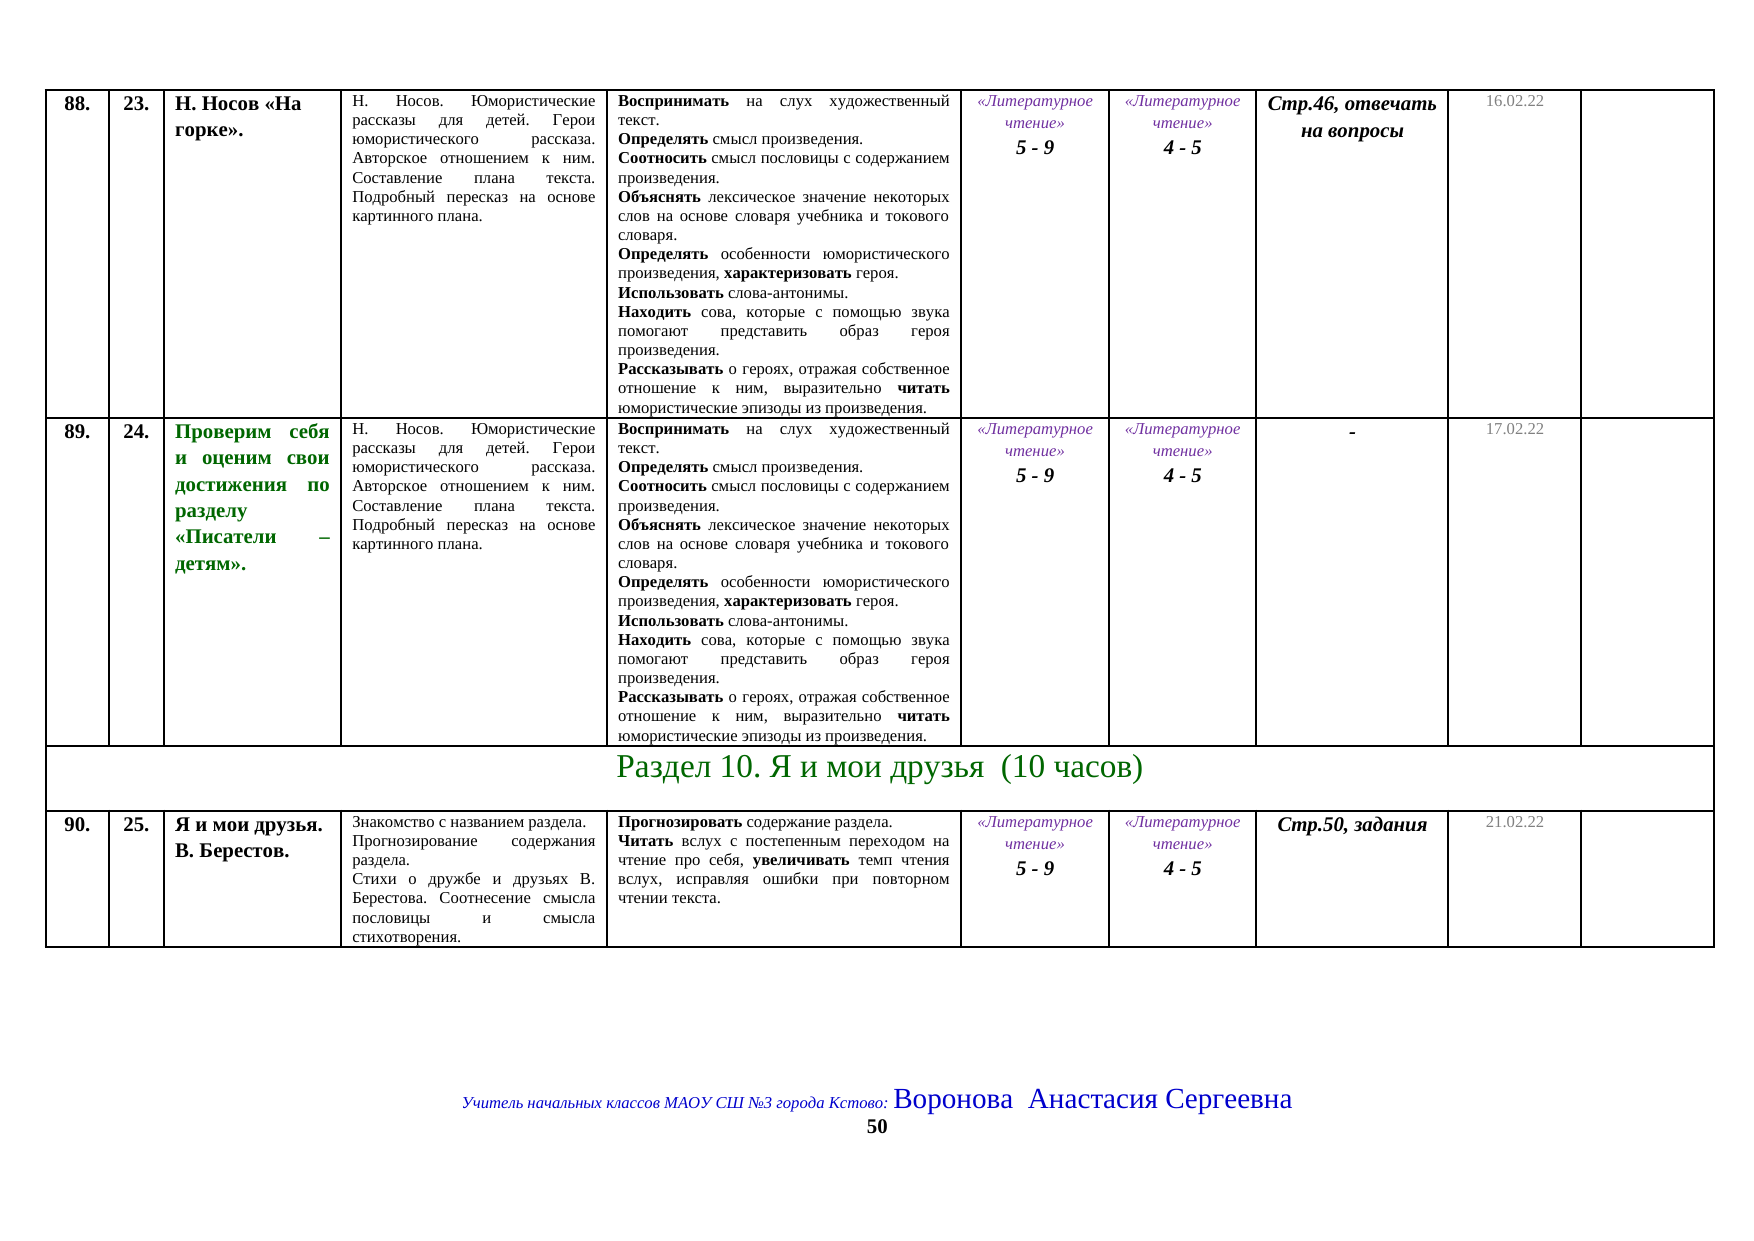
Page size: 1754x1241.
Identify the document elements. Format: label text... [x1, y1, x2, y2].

table_cell - [1257, 419, 1447, 744]
table_cell Стр.50, задания [1257, 812, 1447, 946]
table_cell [1110, 812, 1255, 946]
table_cell [1582, 419, 1713, 744]
table_cell 89. [47, 419, 108, 744]
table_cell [962, 91, 1108, 417]
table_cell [962, 812, 1108, 946]
table_cell Раздел 10. Я и мои друзья (10 часов) [47, 747, 1713, 809]
table_cell Я и мои друзья. В. Берестов. [165, 812, 340, 946]
table_cell 17.02.22 [1449, 419, 1580, 744]
table_cell «Литературное чтение» 4 - 5 [1110, 419, 1255, 744]
table_cell 16.02.22 [1449, 91, 1580, 417]
table_cell 88. [47, 91, 108, 417]
table_cell [1582, 91, 1713, 417]
table_cell 21.02.22 [1449, 812, 1580, 946]
table_cell Прогнозировать содержание раздела. Читать вслух с постепенным переходом на чтение про себя, увеличивать темп чтения вслух, исправляя ошибки при повторном чтении текста. [608, 812, 960, 946]
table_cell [608, 91, 960, 417]
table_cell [165, 91, 340, 417]
table_cell 90. [47, 812, 108, 946]
table_cell Знакомство с названием раздела. Прогнозирование содержания раздела. Стихи о дружбе и друзьях В. Берестова. Соотнесение смысла пословицы и смысла стихотворения. [342, 812, 606, 946]
table_cell 24. [110, 419, 163, 744]
table_cell 23. [110, 91, 163, 417]
table_cell 25. [110, 812, 163, 946]
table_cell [342, 91, 606, 417]
table_cell [1582, 812, 1713, 946]
table_cell Стр.46, отвечать на вопросы [1257, 91, 1447, 417]
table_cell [1110, 91, 1255, 417]
table_cell «Литературное чтение» 5 - 9 [962, 419, 1108, 744]
table_cell Проверим себя и оценим свои достижения по разделу «Писатели – детям». [165, 419, 340, 744]
